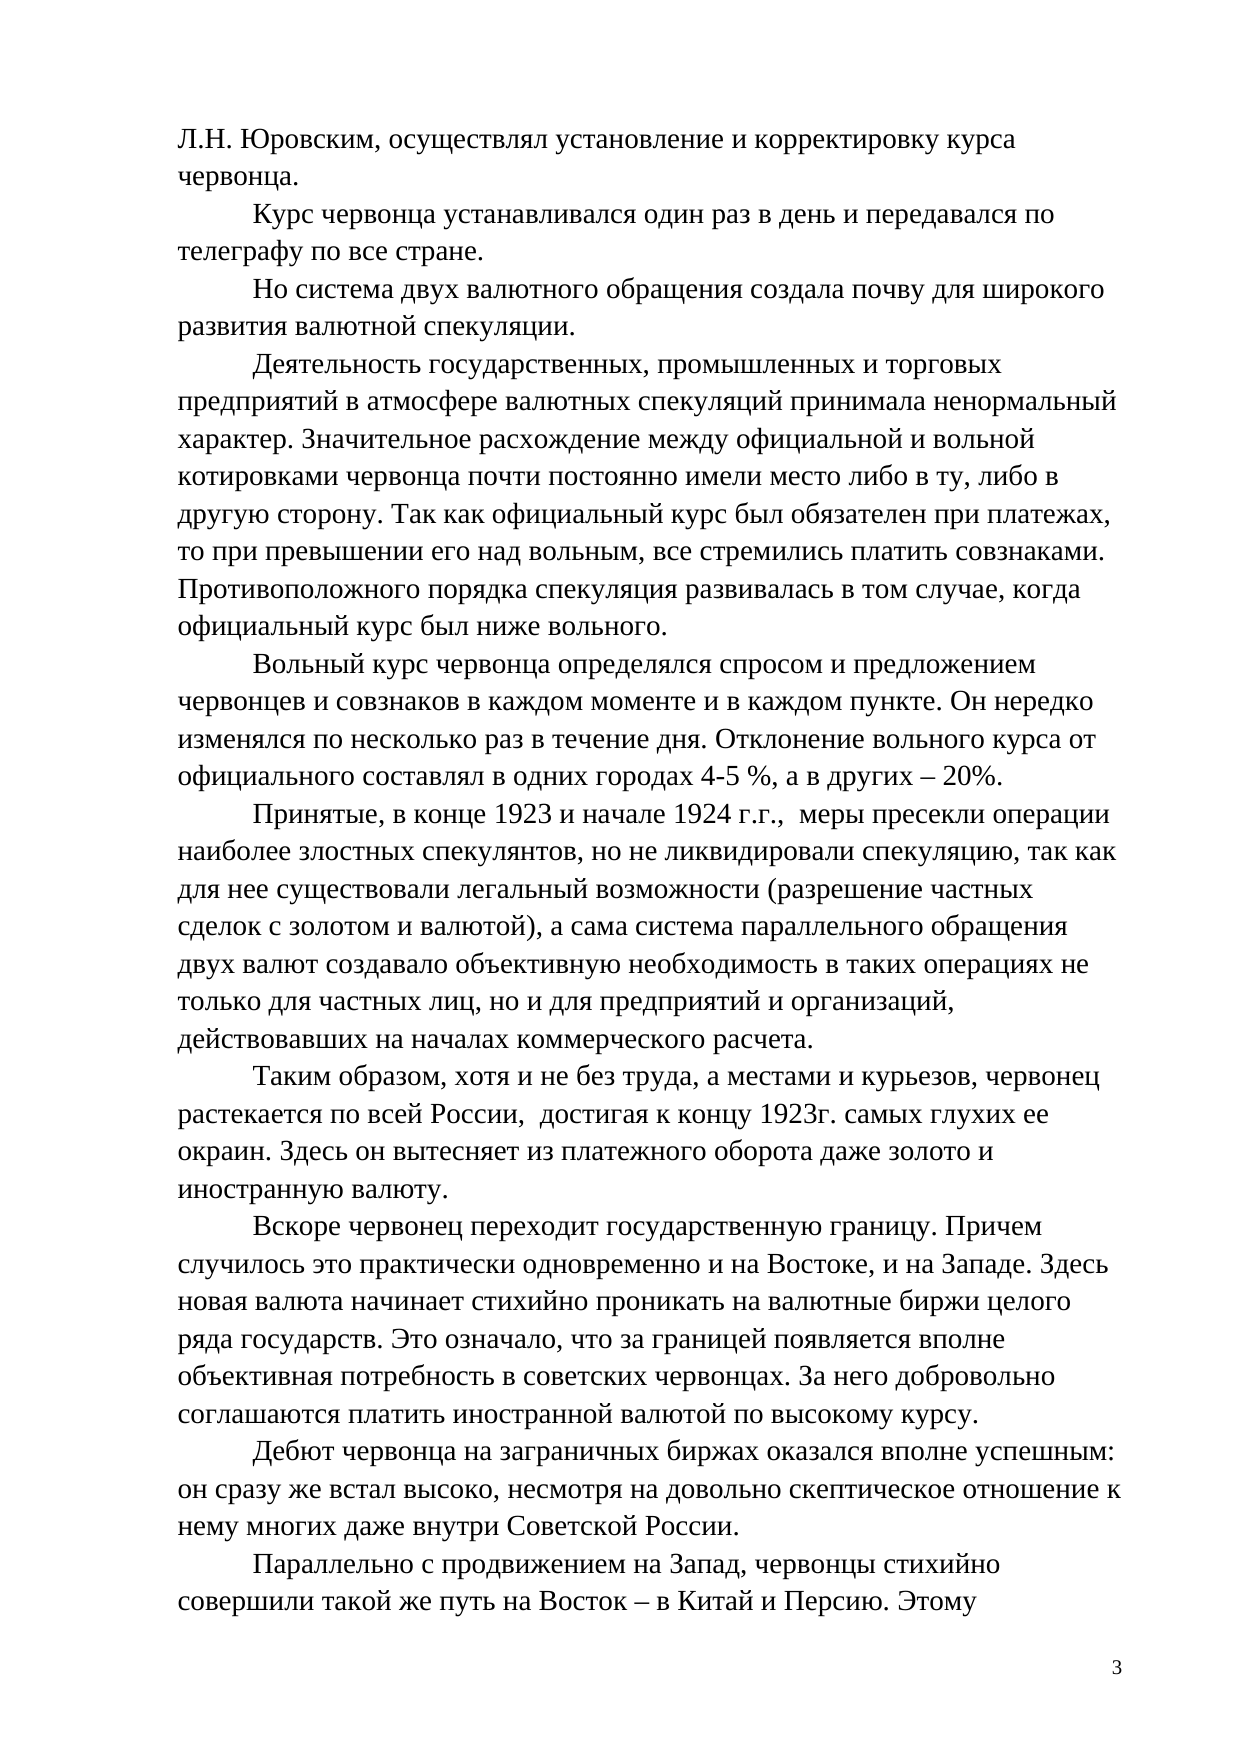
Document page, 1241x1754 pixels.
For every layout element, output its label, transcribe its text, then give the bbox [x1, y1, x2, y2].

text Но система двух валютного обращения создала почву для широкого развития валютной спекуляции. [177, 268, 1122, 343]
text Таким образом, хотя и не без труда, а местами и курьезов, червонец растекается по всей России, достигая к концу 1923г. самых глухих ее окраин. Здесь он вытесняет из платежного оборота даже золото и иностранную валюту. [177, 1056, 1122, 1206]
text Принятые, в конце 1923 и начале 1924 г.г., меры пресекли операции наиболее злостных спекулянтов, но не ликвидировали спекуляцию, так как для нее существовали легальный возможности (разрешение частных сделок с золотом и валютой), а сама система параллельного обращения двух валют создавало объективную необходимость в таких операциях не только для частных лиц, но и для предприятий и организаций, действовавших на началах коммерческого расчета. [177, 793, 1122, 1056]
text Деятельность государственных, промышленных и торговых предприятий в атмосфере валютных спекуляций принимала ненормальный характер. Значительное расхождение между официальной и вольной котировками червонца почти постоянно имели место либо в ту, либо в другую сторону. Так как официальный курс был обязателен при платежах, то при превышении его над вольным, все стремились платить совзнаками. Противоположного порядка спекуляция развивалась в том случае, когда официальный курс был ниже вольного. [177, 343, 1122, 643]
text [177, 118, 1122, 193]
text Вольный курс червонца определялся спросом и предложением червонцев и совзнаков в каждом моменте и в каждом пункте. Он нередко изменялся по несколько раз в течение дня. Отклонение вольного курса от официального составлял в одних городах 4-5 %, а в других – 20%. [177, 643, 1122, 793]
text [177, 1543, 1122, 1618]
text Вскоре червонец переходит государственную границу. Причем случилось это практически одновременно и на Востоке, и на Западе. Здесь новая валюта начинает стихийно проникать на валютные биржи целого ряда государств. Это означало, что за границей появляется вполне объективная потребность в советских червонцах. За него добровольно соглашаются платить иностранной валютой по высокому курсу. [177, 1206, 1122, 1431]
text Дебют червонца на заграничных биржах оказался вполне успешным: он сразу же встал высоко, несмотря на довольно скептическое отношение к нему многих даже внутри Советской России. [177, 1431, 1122, 1543]
text Курс червонца устанавливался один раз в день и передавался по телеграфу по все стране. [177, 193, 1122, 268]
